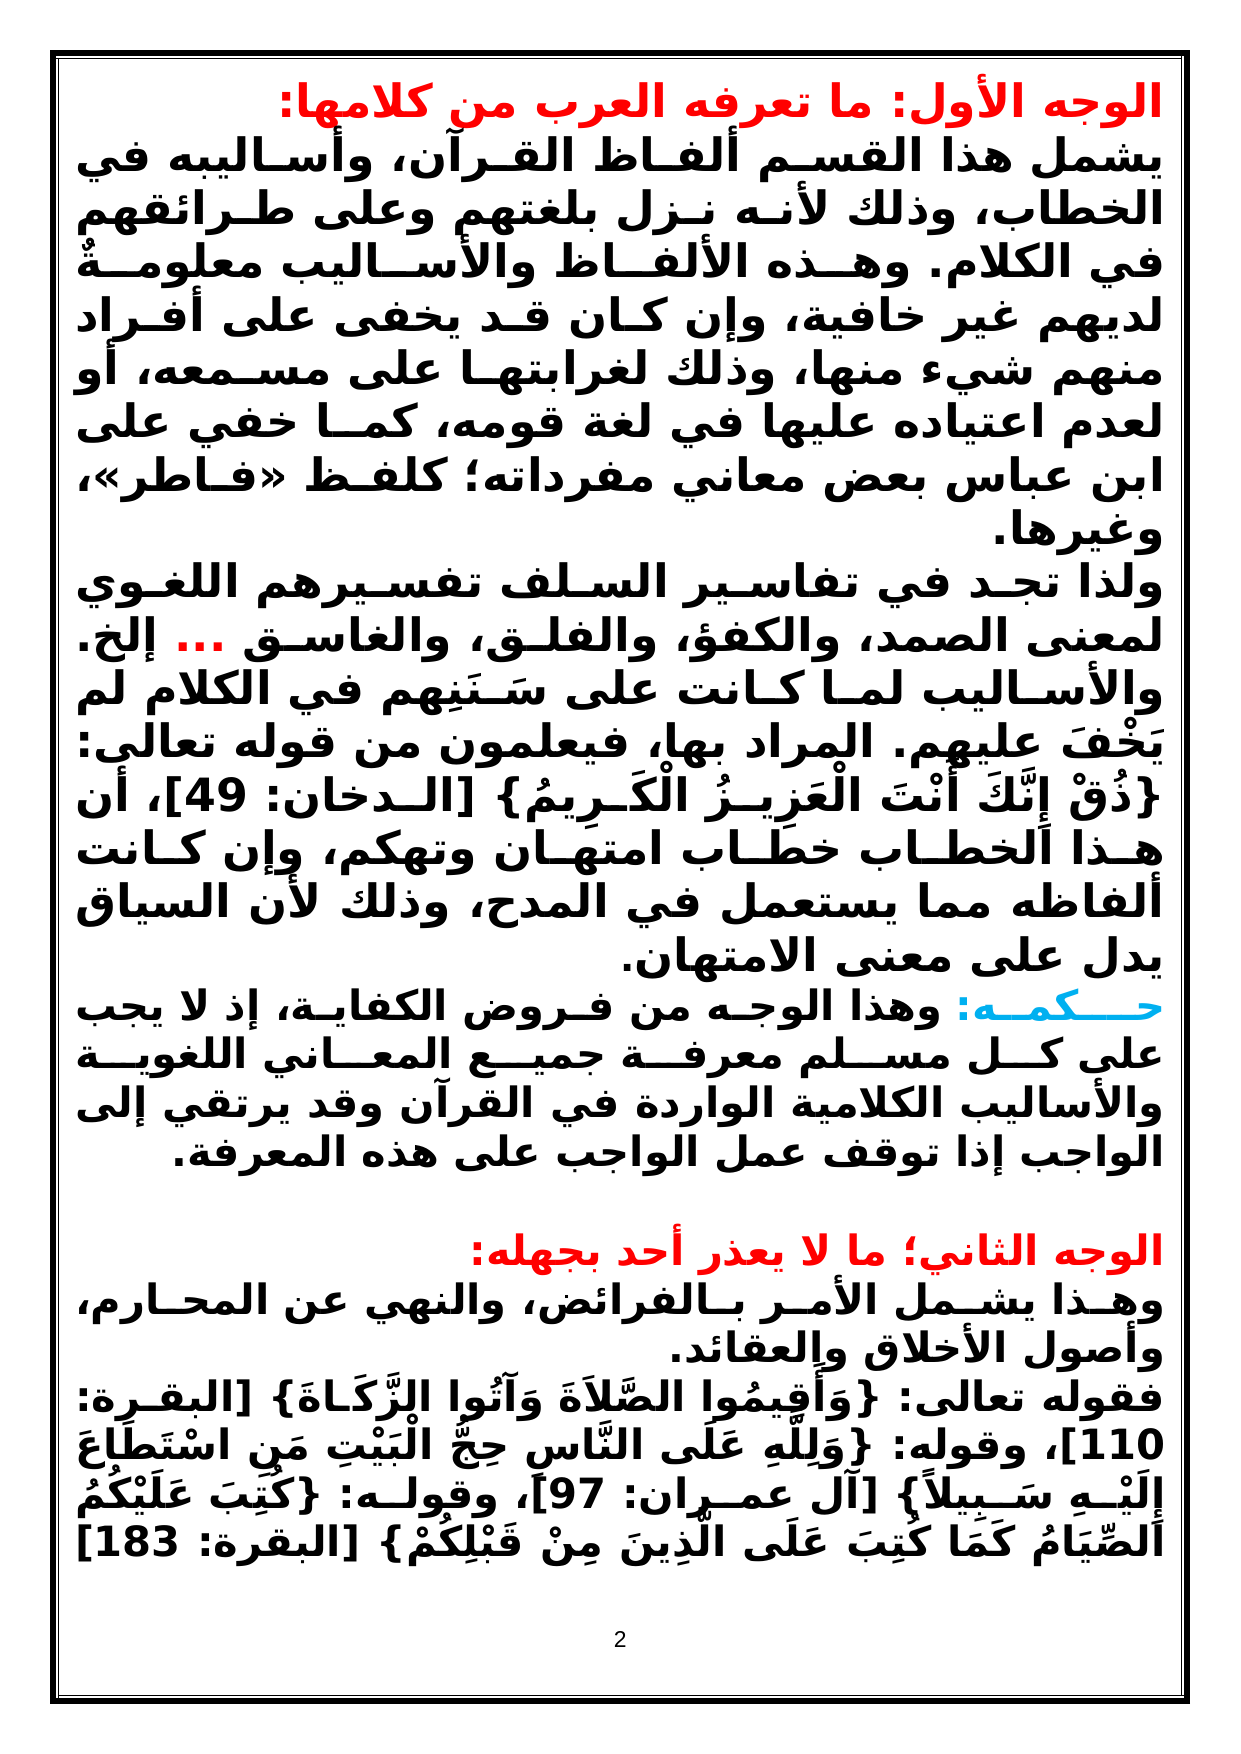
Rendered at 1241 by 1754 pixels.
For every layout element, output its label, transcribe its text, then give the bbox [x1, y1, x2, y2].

text وهذا يشمل الأمر بالفرائض، والنهي عن المحارم، وأصول الأخلاق والعقائد. [75, 1275, 1165, 1372]
text ولذا تجد في تفاسير السلف تفسيرهم اللغوي لمعنى الصمد، والكفؤ، والفلق، والغاسق ... إلخ. والأساليب لما كانت على سَنَنِهم في الكلام لم يَخْفَ عليهم. المراد بها، فيعلمون من قوله تعالى: {ذُقْ إِنَّكَ أَنْتَ الْعَزِيزُ الْكَرِيمُ} [الدخان: 49]، أن هذا الخطاب خطاب امتهان وتهكم، وإن كانت ألفاظه مما يستعمل في المدح، وذلك لأن السياق يدل على معنى الامتهان. [75, 555, 1165, 982]
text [75, 1372, 1165, 1567]
text حــــكمــه: وهذا الوجه من فروض الكفاية، إذ لا يجب على كل مسلم معرفة جميع المعاني اللغوية والأساليب الكلامية الواردة في القرآن وقد يرتقي إلى الواجب إذا توقف عمل الواجب على هذه المعرفة. [75, 982, 1165, 1176]
text الوجه الأول: ما تعرفه العرب من كلامها: [75, 75, 1165, 128]
text الوجه الثاني؛ ما لا يعذر أحد بجهله: [75, 1227, 1165, 1275]
text يشمل هذا القسم ألفاظ القرآن، وأساليبه في الخطاب، وذلك لأنه نزل بلغتهم وعلى طرائقهم في الكلام. وهذه الألفاظ والأساليب معلومةٌ لديهم غير خافية، وإن كان قد يخفى على أفراد منهم شيء منها، وذلك لغرابتها على مسمعه، أو لعدم اعتياده عليها في لغة قومه، كما خفي على ابن عباس بعض معاني مفرداته؛ كلفظ «فاطر»، وغيرها. [75, 128, 1165, 555]
